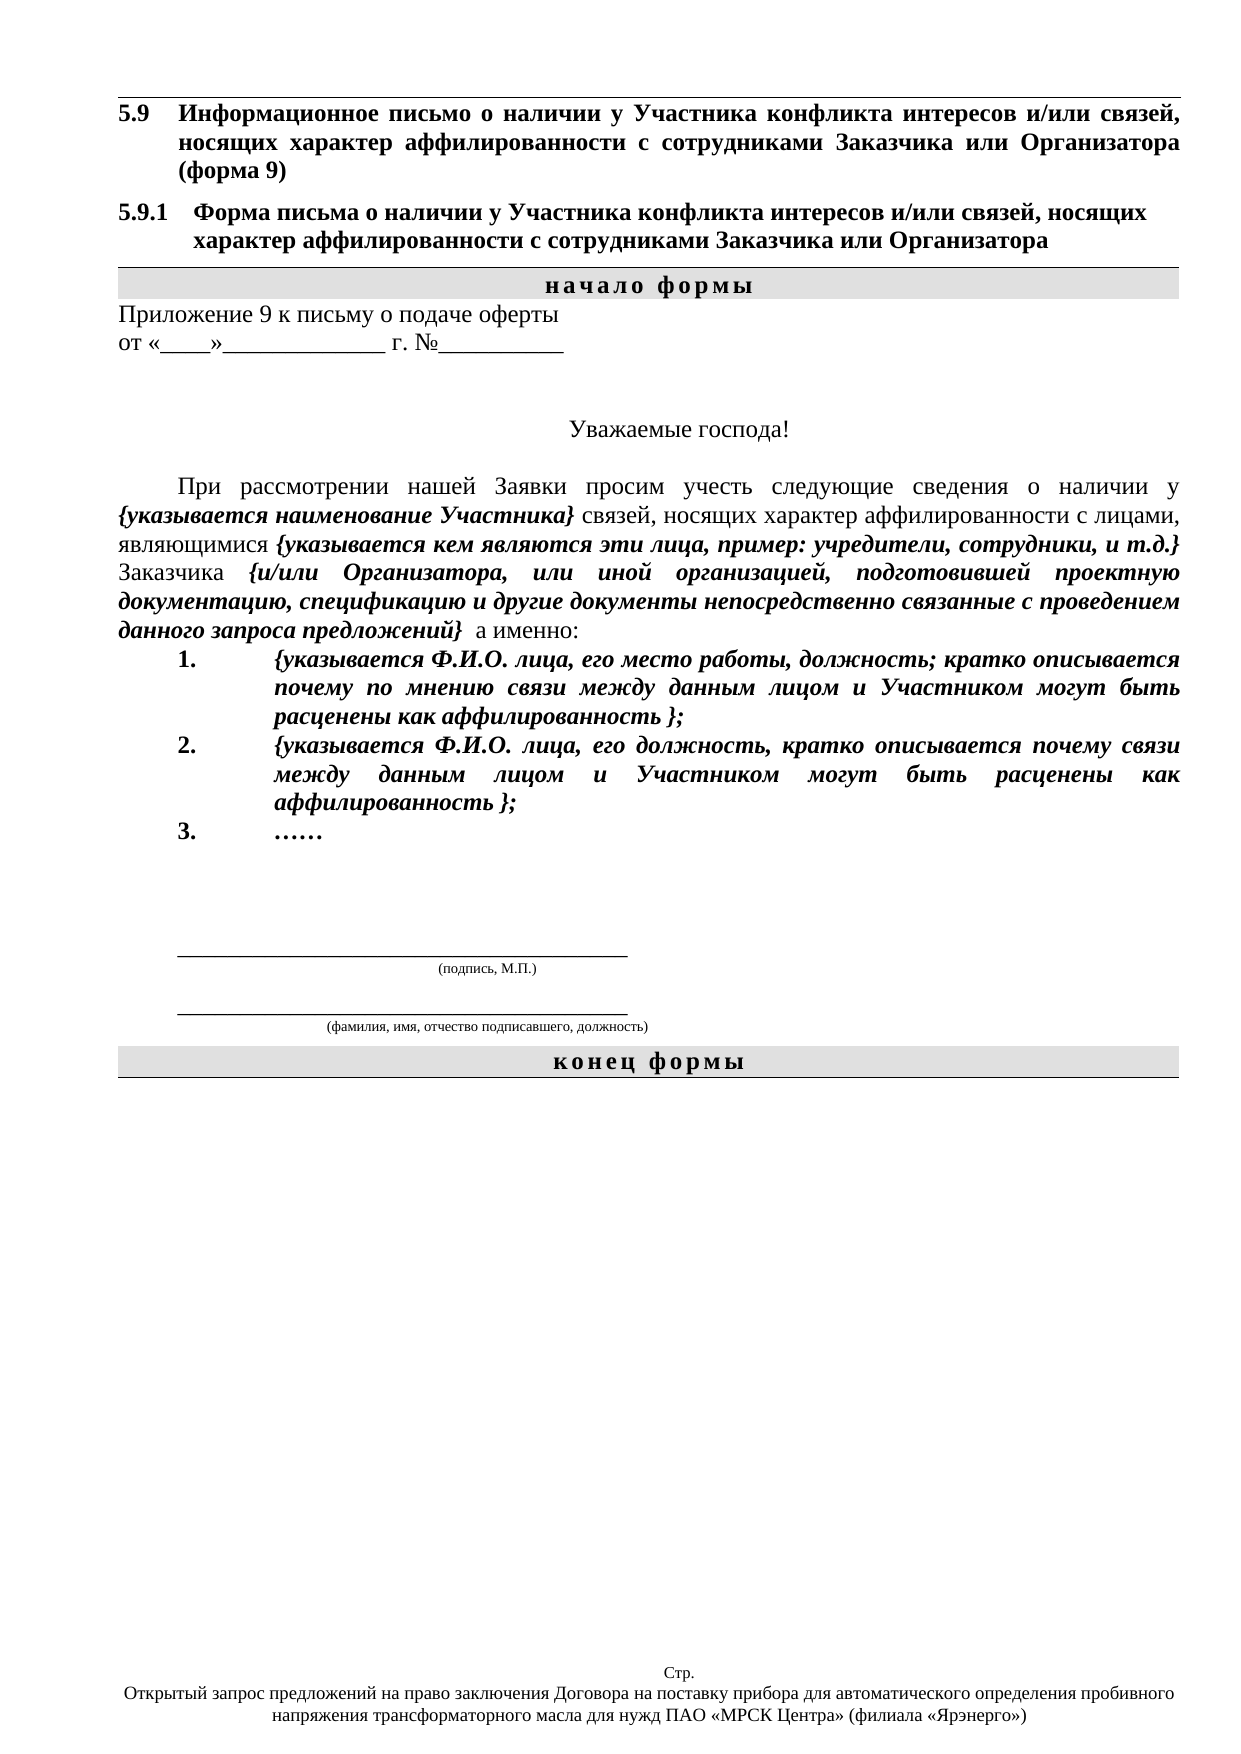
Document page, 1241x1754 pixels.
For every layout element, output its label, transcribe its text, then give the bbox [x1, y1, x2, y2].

text (фамилия, имя, отчество подписавшего, должность) [118, 1017, 797, 1046]
list {указывается Ф.И.О. лица, его должность, кратко описывается почему связи между данным лицом и Участником могут быть расценены как аффилированность }; [177, 730, 1181, 816]
text При рассмотрении нашей Заявки просим учесть следующие сведения о наличии у {указывается наименование Участника} связей, носящих характер аффилированности с лицами, являющимися {указывается кем являются эти лица, пример: учредители, сотрудники, и т.д.} Заказчика {и/или Организатора, или иной организацией, подготовившей проектную документацию, спецификацию и другие документы непосредственно связанные с проведением данного запроса предложений} а именно: [118, 471, 1181, 644]
text ____________________________________ [118, 931, 1181, 960]
text конец формы [118, 1046, 1179, 1077]
text Уважаемые господа! [118, 414, 1181, 442]
text Приложение 9 к письму о подаче оферты от «____»_____________ г. №__________ [118, 299, 1181, 356]
list {указывается Ф.И.О. лица, его место работы, должность; кратко описывается почему по мнению связи между данным лицом и Участником могут быть расценены как аффилированность }; [177, 644, 1181, 730]
text начало формы [118, 268, 1179, 299]
list …… [177, 816, 1181, 845]
text (подпись, М.П.) [118, 960, 797, 989]
subtitle Форма письма о наличии у Участника конфликта интересов и/или связей, носящих характер аффилированности с сотрудниками Заказчика или Организатора [118, 197, 1181, 254]
subtitle Информационное письмо о наличии у Участника конфликта интересов и/или связей, носящих характер аффилированности с сотрудниками Заказчика или Организатора (форма 9) [118, 98, 1181, 184]
text ____________________________________ [118, 989, 1181, 1017]
